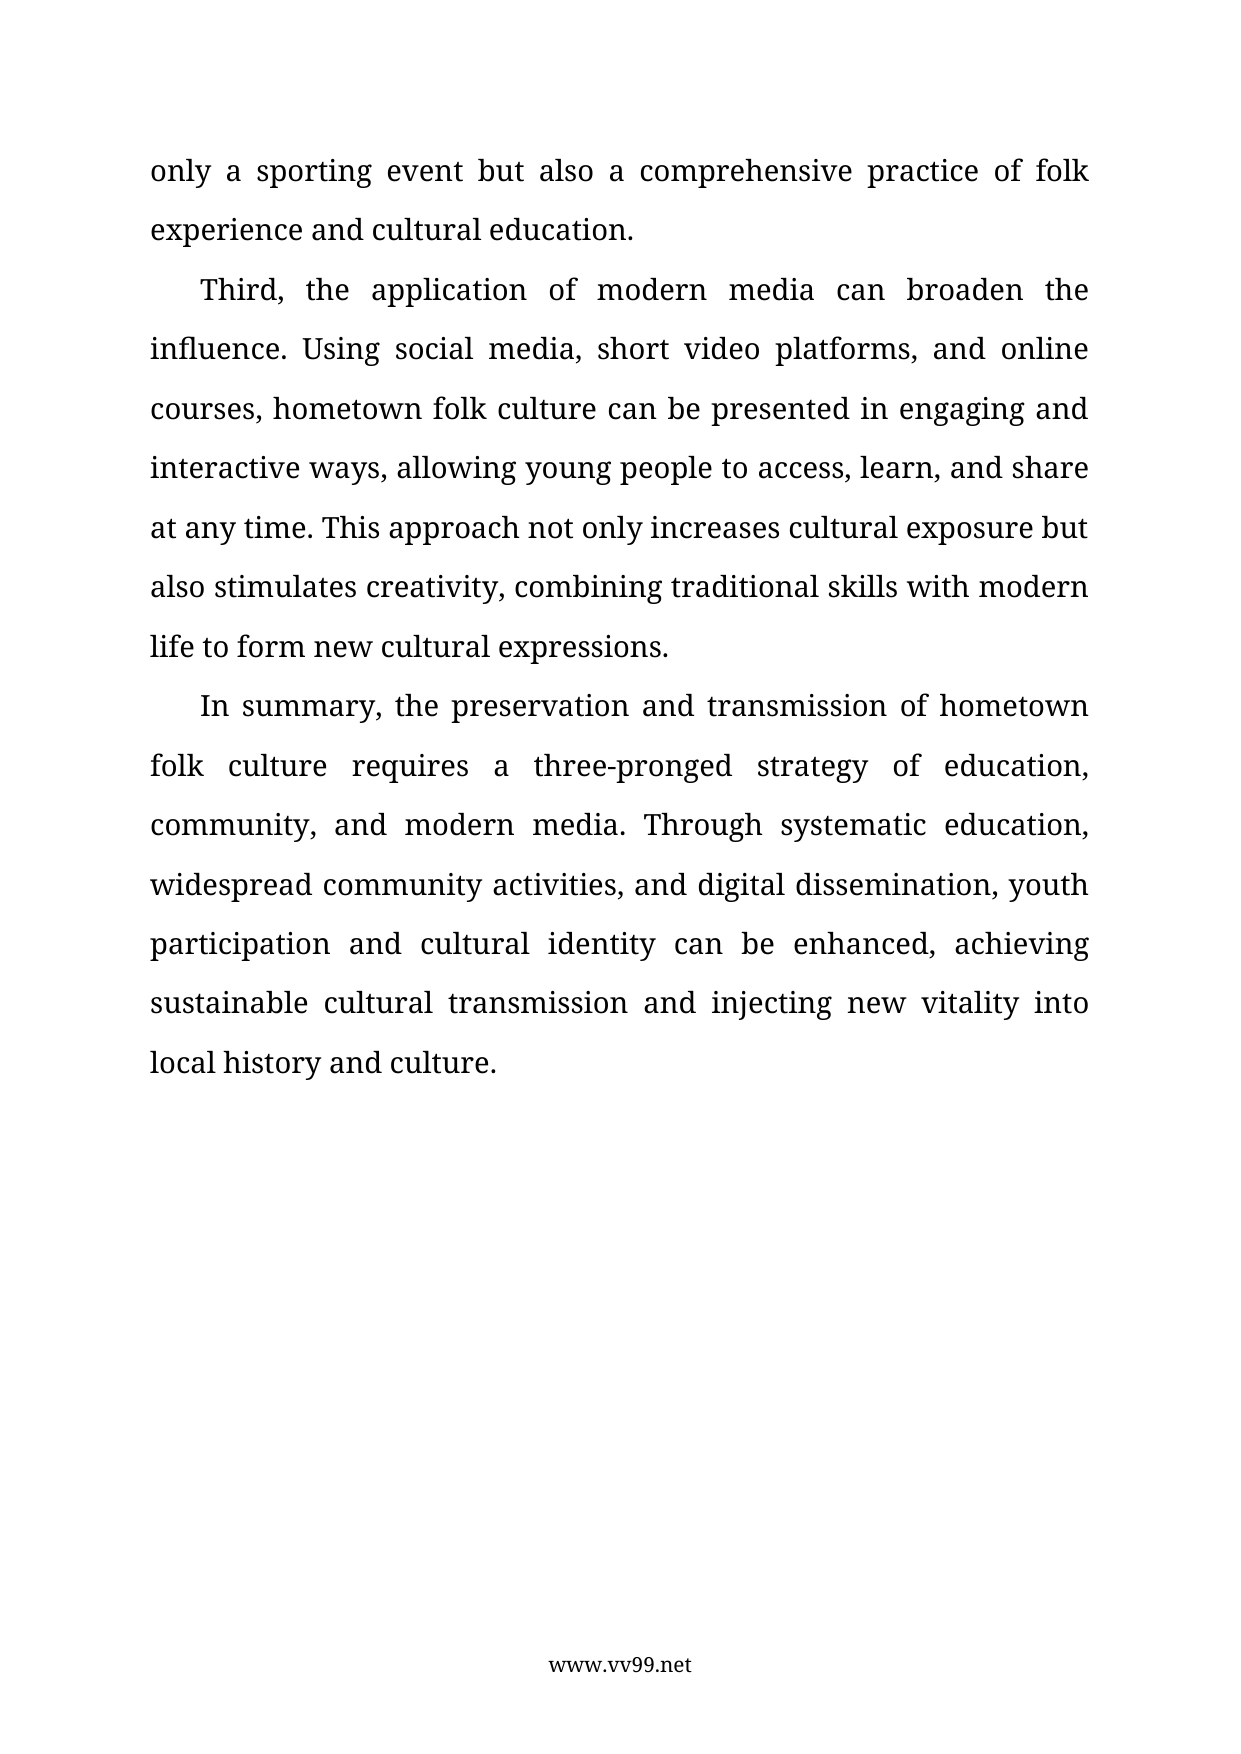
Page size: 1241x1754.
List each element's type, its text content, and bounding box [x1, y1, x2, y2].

text In summary, the preservation and transmission of hometown folk culture requires a three-pronged strategy of education, community, and modern media. Through systematic education, widespread community activities, and digital dissemination, youth participation and cultural identity can be enhanced, achieving sustainable cultural transmission and injecting new vitality into local history and culture. [150, 685, 1090, 1082]
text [150, 150, 1090, 249]
text Third, the application of modern media can broaden the influence. Using social media, short video platforms, and online courses, hometown folk culture can be presented in engaging and interactive ways, allowing young people to access, learn, and share at any time. This approach not only increases cultural exposure but also stimulates creativity, combining traditional skills with modern life to form new cultural expressions. [150, 269, 1090, 666]
